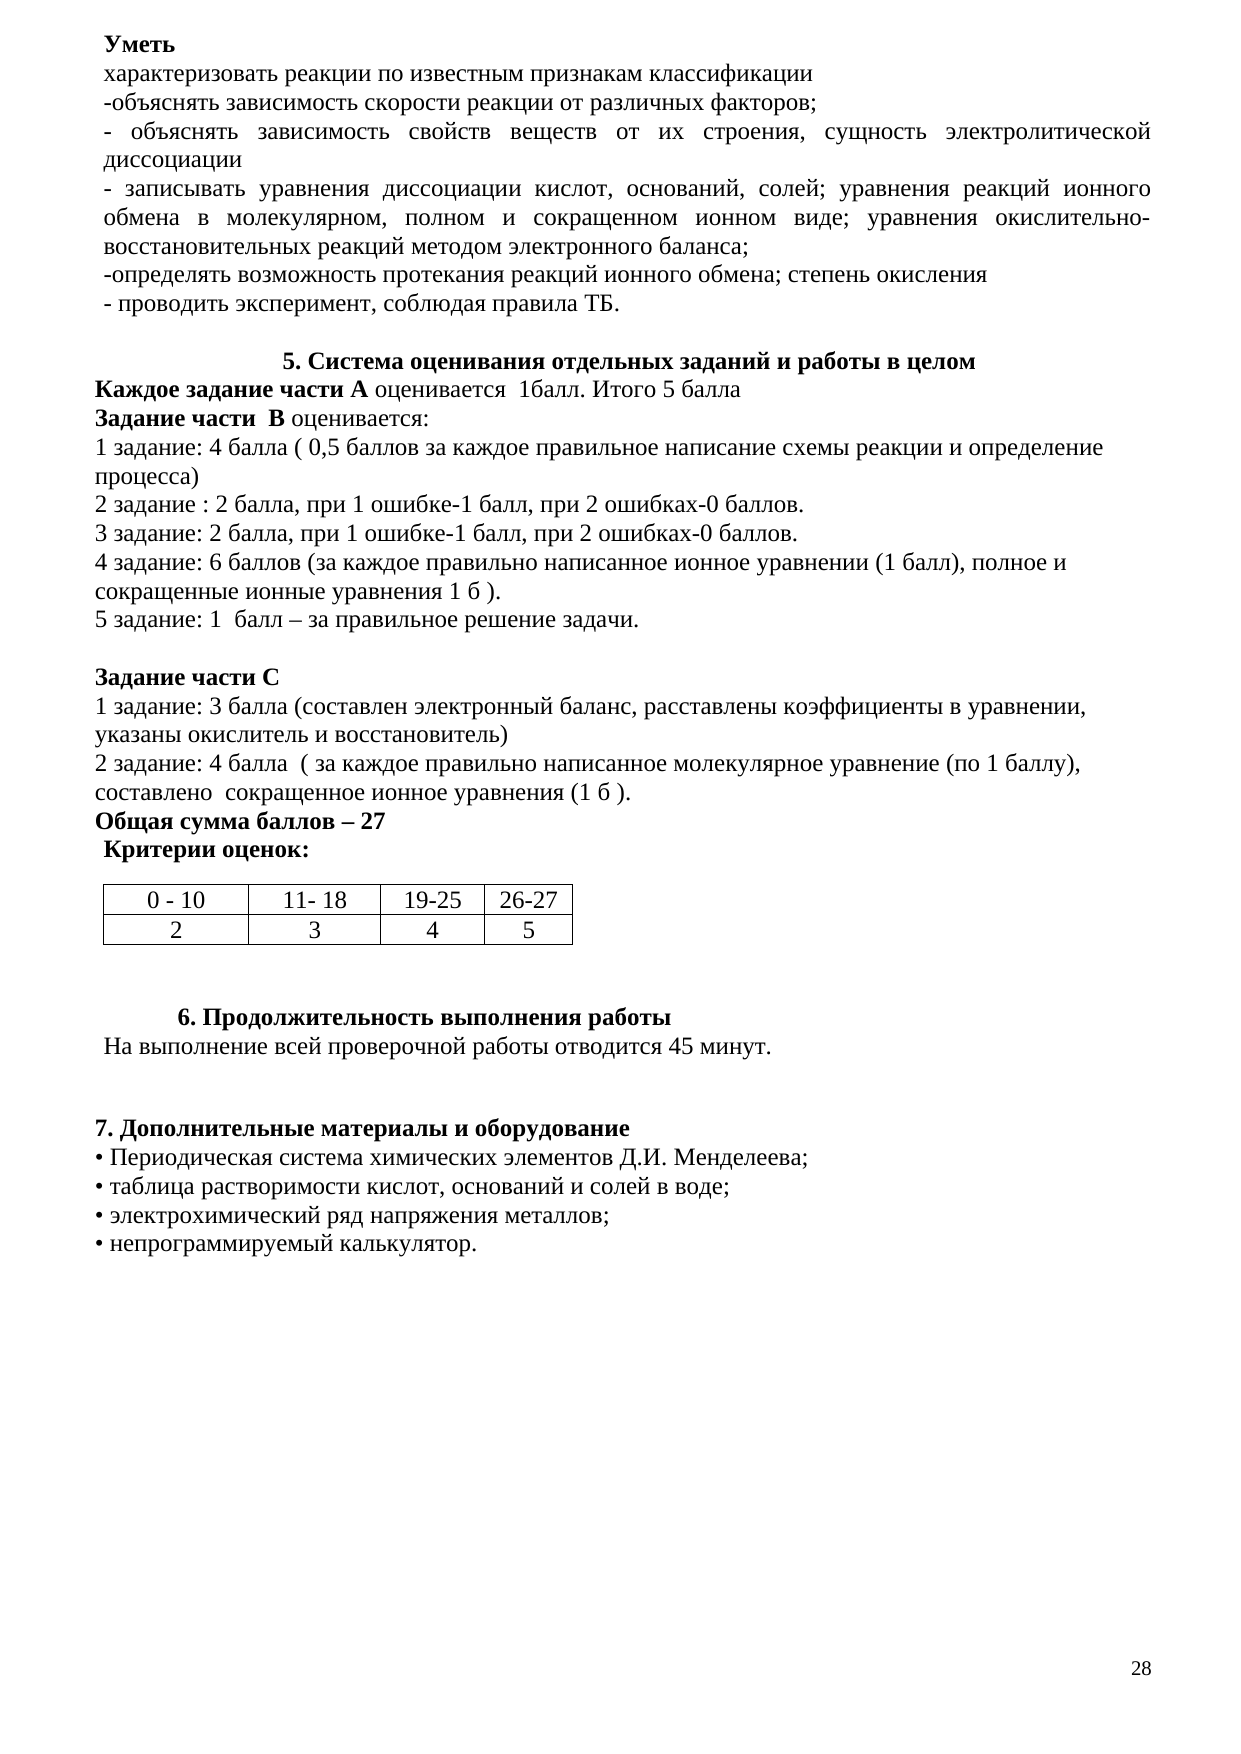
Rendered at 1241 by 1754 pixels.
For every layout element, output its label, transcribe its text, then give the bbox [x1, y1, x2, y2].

text - объяснять зависимость свойств веществ от их строения, сущность электролитической диссоциации [103, 116, 1152, 173]
table_cell 4 [381, 915, 484, 944]
table_cell 2 [104, 915, 248, 944]
text • Периодическая система химических элементов Д.И. Менделеева; [94, 1142, 1152, 1171]
text - проводить эксперимент, соблюдая правила ТБ. [103, 288, 1152, 317]
table_header 19-25 [381, 885, 484, 914]
text Задание части С [94, 662, 1163, 691]
text 1 задание: 4 балла ( 0,5 баллов за каждое правильное написание схемы реакции и определение процесса) [94, 432, 1163, 489]
text 1 задание: 3 балла (составлен электронный баланс, расставлены коэффициенты в уравнении, указаны окислитель и восстановитель) [94, 691, 1163, 748]
text -объяснять зависимость скорости реакции от различных факторов; [103, 87, 1152, 116]
text -определять возможность протекания реакций ионного обмена; степень окисления [103, 259, 1152, 288]
text - записывать уравнения диссоциации кислот, оснований, солей; уравнения реакций ионного обмена в молекулярном, полном и сокращенном ионном виде; уравнения окислительно-восстановительных реакций методом электронного баланса; [103, 173, 1152, 259]
table_cell 5 [485, 915, 572, 944]
text • таблица растворимости кислот, оснований и солей в воде; [94, 1171, 1152, 1200]
text Уметь [103, 29, 1152, 58]
text 7. Дополнительные материалы и оборудование [94, 1113, 1152, 1142]
text Общая сумма баллов – 27 [94, 806, 1163, 834]
table_header 26-27 [485, 885, 572, 914]
text • электрохимический ряд напряжения металлов; [94, 1200, 1152, 1228]
text характеризовать реакции по известным признакам классификации [103, 58, 1152, 87]
text 2 задание : 2 балла, при 1 ошибке-1 балл, при 2 ошибках-0 баллов. [94, 489, 1163, 518]
table_header 0 - 10 [104, 885, 248, 914]
text 6. Продолжительность выполнения работы [177, 1002, 1152, 1031]
text Критерии оценок: [103, 834, 1152, 863]
text • непрограммируемый калькулятор. [94, 1228, 1152, 1257]
table_cell 3 [249, 915, 380, 944]
text 2 задание: 4 балла ( за каждое правильно написанное молекулярное уравнение (по 1 баллу), составлено сокращенное ионное уравнения (1 б ). [94, 748, 1163, 806]
text Задание части В оценивается: [94, 403, 1163, 432]
text 5. Система оценивания отдельных заданий и работы в целом [94, 346, 1163, 374]
text На выполнение всей проверочной работы отводится 45 минут. [103, 1031, 1152, 1060]
text 5 задание: 1 балл – за правильное решение задачи. [94, 604, 1163, 633]
text 3 задание: 2 балла, при 1 ошибке-1 балл, при 2 ошибках-0 баллов. [94, 518, 1163, 547]
text 4 задание: 6 баллов (за каждое правильно написанное ионное уравнении (1 балл), полное и сокращенные ионные уравнения 1 б ). [94, 547, 1163, 604]
text Каждое задание части А оценивается 1балл. Итого 5 балла [94, 374, 1163, 403]
table_header 11- 18 [249, 885, 380, 914]
